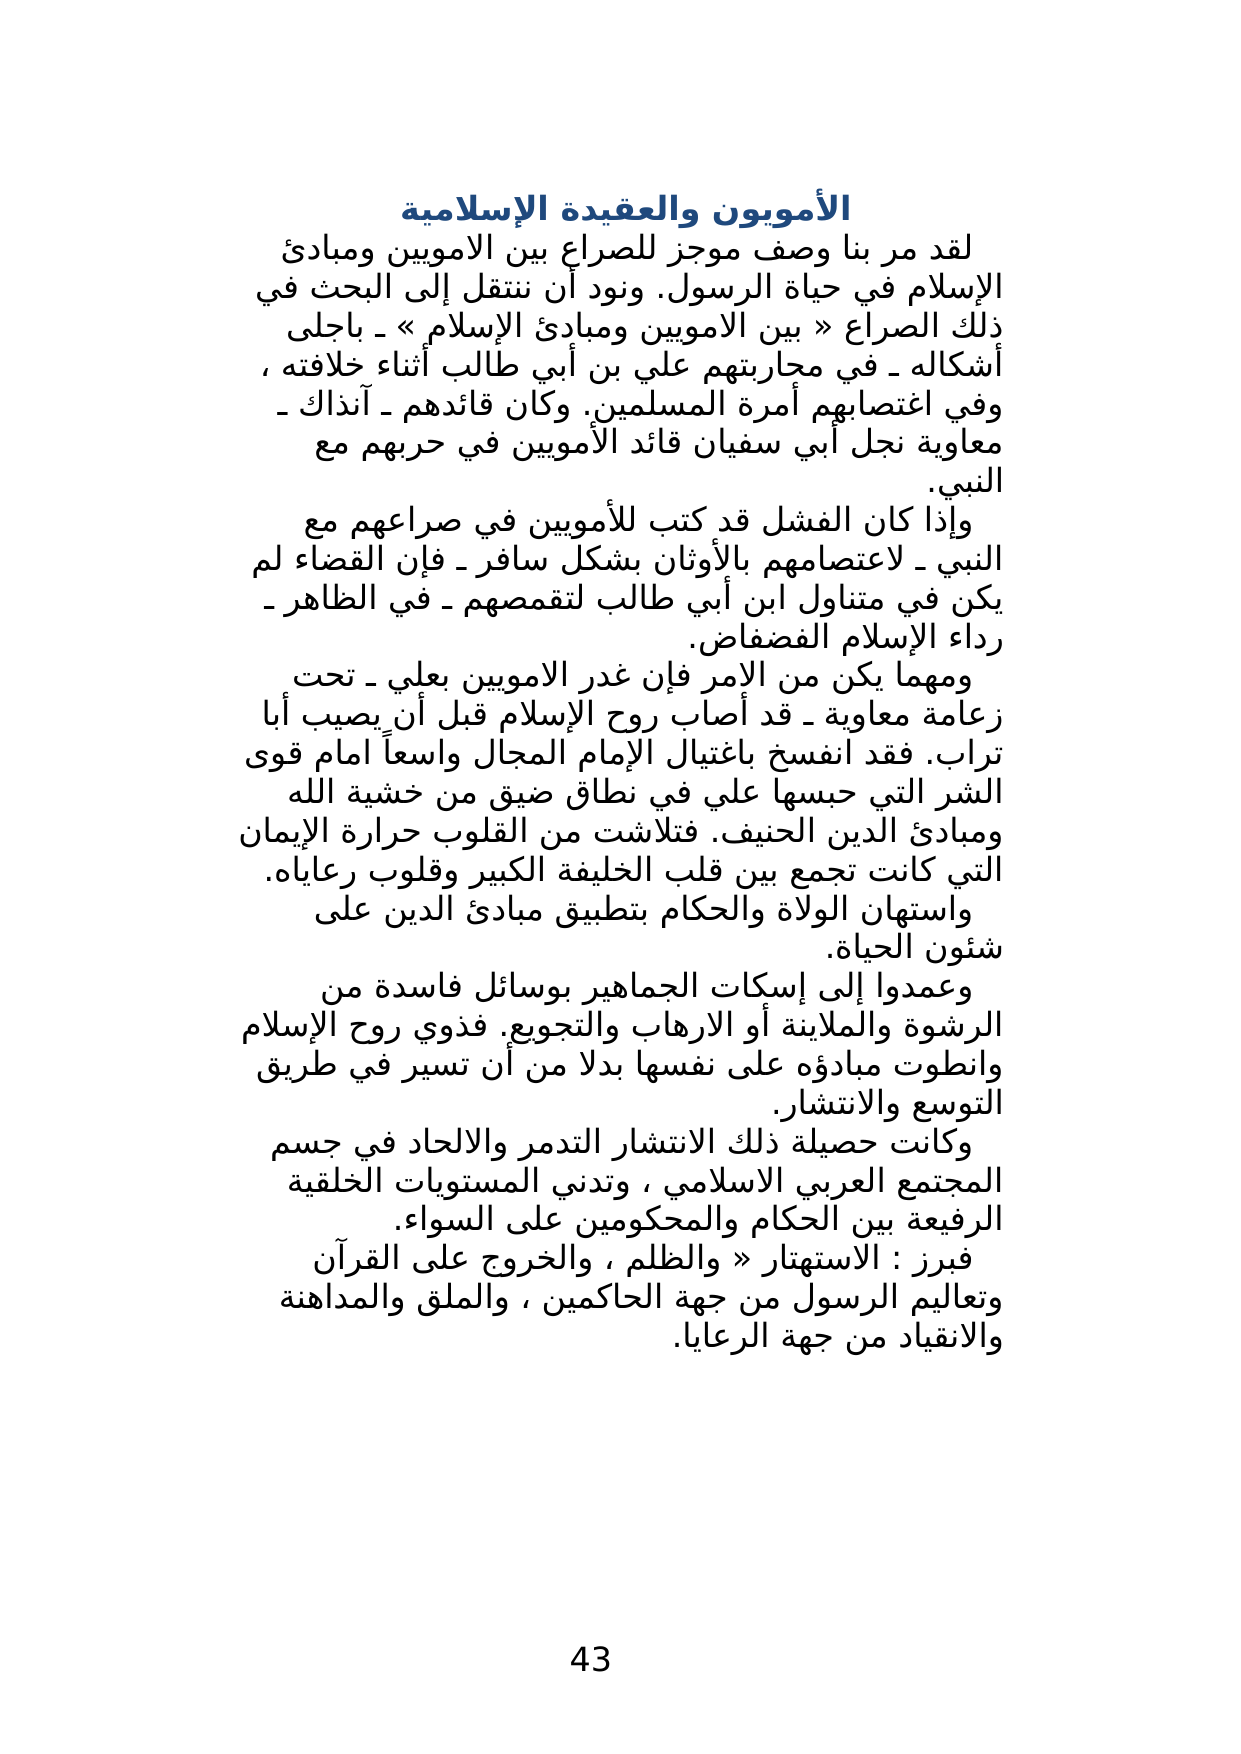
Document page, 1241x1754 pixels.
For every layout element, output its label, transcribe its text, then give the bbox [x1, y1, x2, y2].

text وكانت حصيلة ذلك الانتشار التدمر والالحاد في جسم المجتمع العربي الاسلامي ، وتدني المستويات الخلقية الرفيعة بين الحكام والمحكومين على السواء. [236, 1122, 1004, 1239]
text وإذا كان الفشل قد كتب للأمويين في صراعهم مع النبي ـ لاعتصامهم بالأوثان بشكل سافر ـ فإن القضاء لم يكن في متناول ابن أبي طالب لتقمصهم ـ في الظاهر ـ رداء الإسلام الفضفاض. [236, 501, 1004, 656]
text واستهان الولاة والحكام بتطبيق مبادئ الدين على شئون الحياة. [236, 889, 1004, 967]
subtitle الأمويون والعقيدة الإسلامية [236, 190, 1004, 228]
text ومهما يكن من الامر فإن غدر الامويين بعلي ـ تحت زعامة معاوية ـ قد أصاب روح الإسلام قبل أن يصيب أبا تراب. فقد انفسخ باغتيال الإمام المجال واسعاً امام قوى الشر التي حبسها علي في نطاق ضيق من خشية الله ومبادئ الدين الحنيف. فتلاشت من القلوب حرارة الإيمان التي كانت تجمع بين قلب الخليفة الكبير وقلوب رعاياه. [236, 656, 1004, 889]
text وعمدوا إلى إسكات الجماهير بوسائل فاسدة من الرشوة والملاينة أو الارهاب والتجويع. فذوي روح الإسلام وانطوت مبادؤه على نفسها بدلا من أن تسير في طريق التوسع والانتشار. [236, 967, 1004, 1122]
text فبرز : الاستهتار « والظلم ، والخروج على القرآن وتعاليم الرسول من جهة الحاكمين ، والملق والمداهنة والانقياد من جهة الرعايا. [236, 1239, 1004, 1355]
text لقد مر بنا وصف موجز للصراع بين الامويين ومبادئ الإسلام في حياة الرسول. ونود أن ننتقل إلى البحث في ذلك الصراع « بين الامويين ومبادئ الإسلام » ـ باجلى أشكاله ـ في محاربتهم علي بن أبي طالب أثناء خلافته ، وفي اغتصابهم أمرة المسلمين. وكان قائدهم ـ آنذاك ـ معاوية نجل أبي سفيان قائد الأمويين في حربهم مع النبي. [236, 228, 1004, 501]
